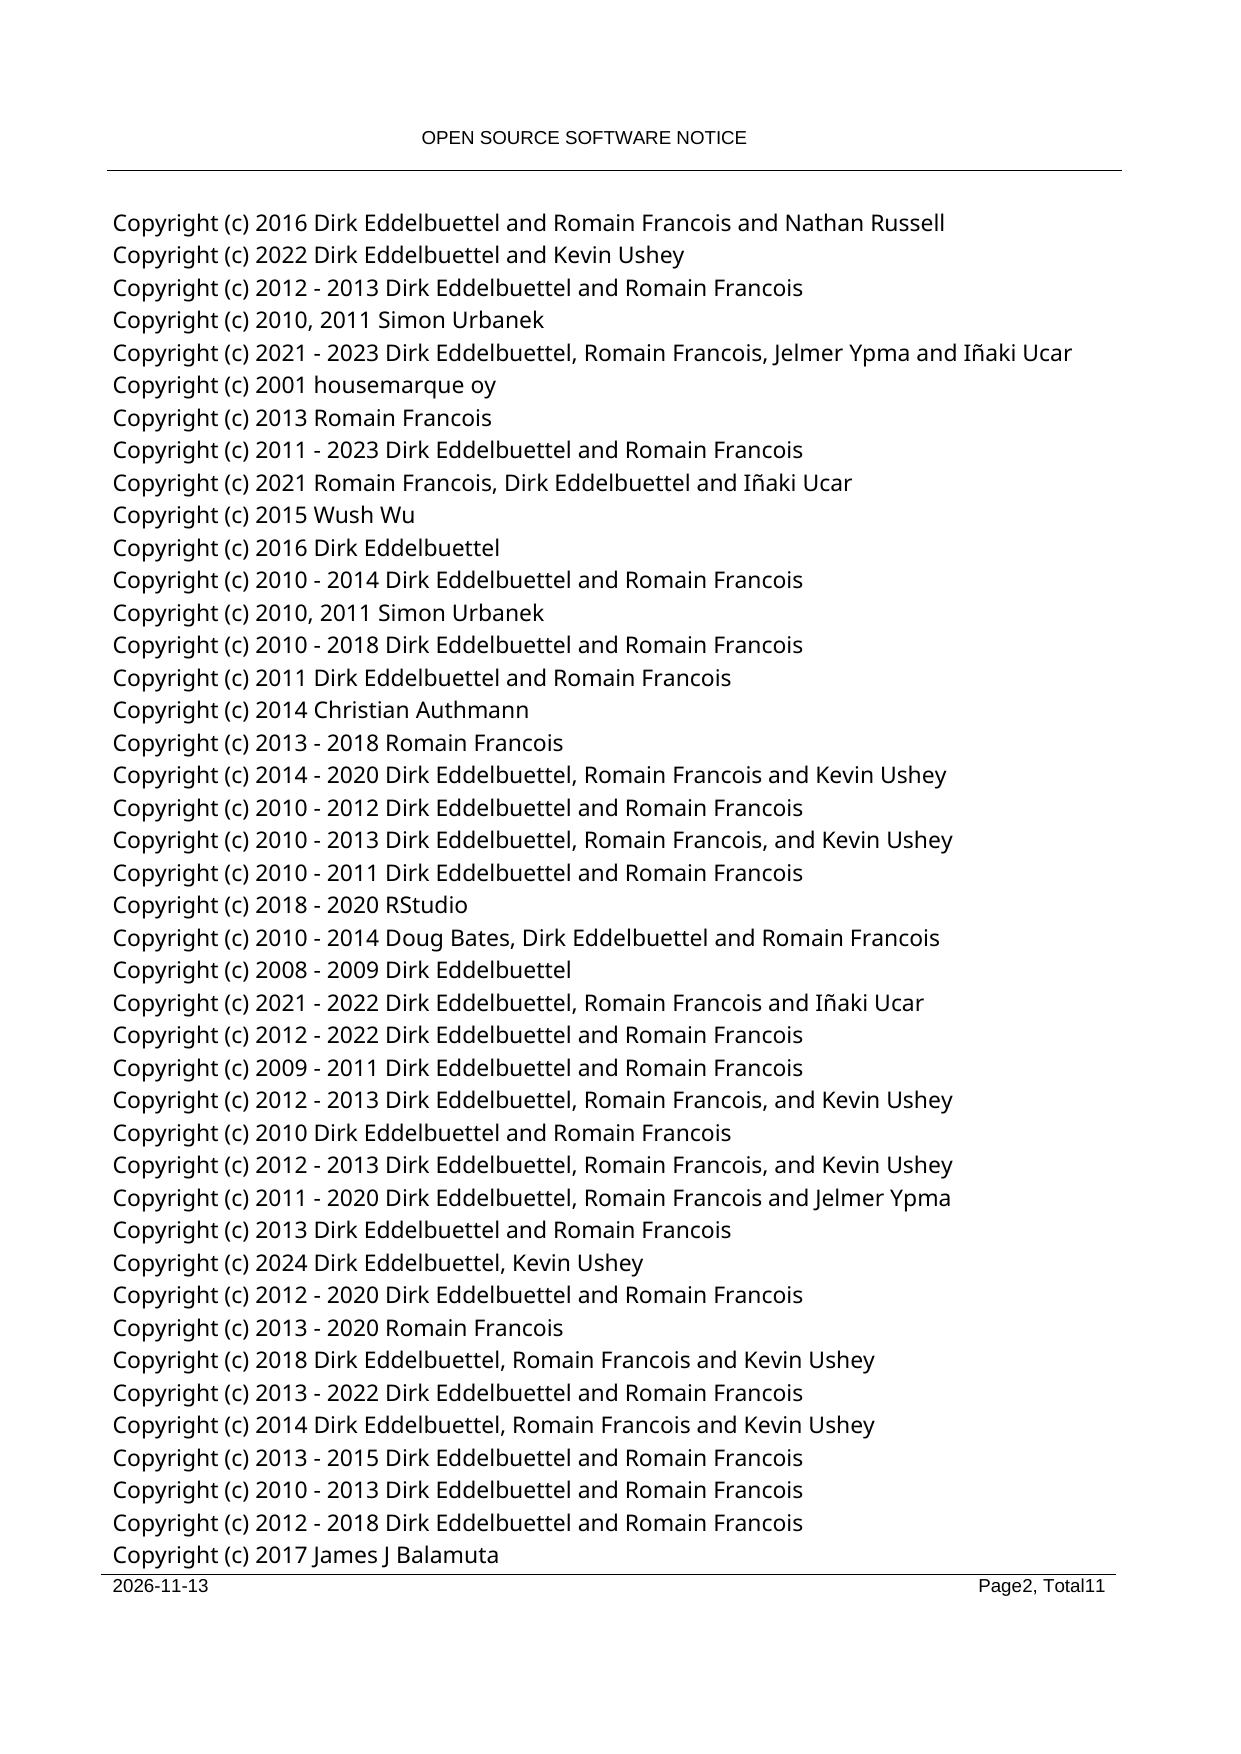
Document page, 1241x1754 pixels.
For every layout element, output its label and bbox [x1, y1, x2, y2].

text [112, 206, 1128, 1571]
